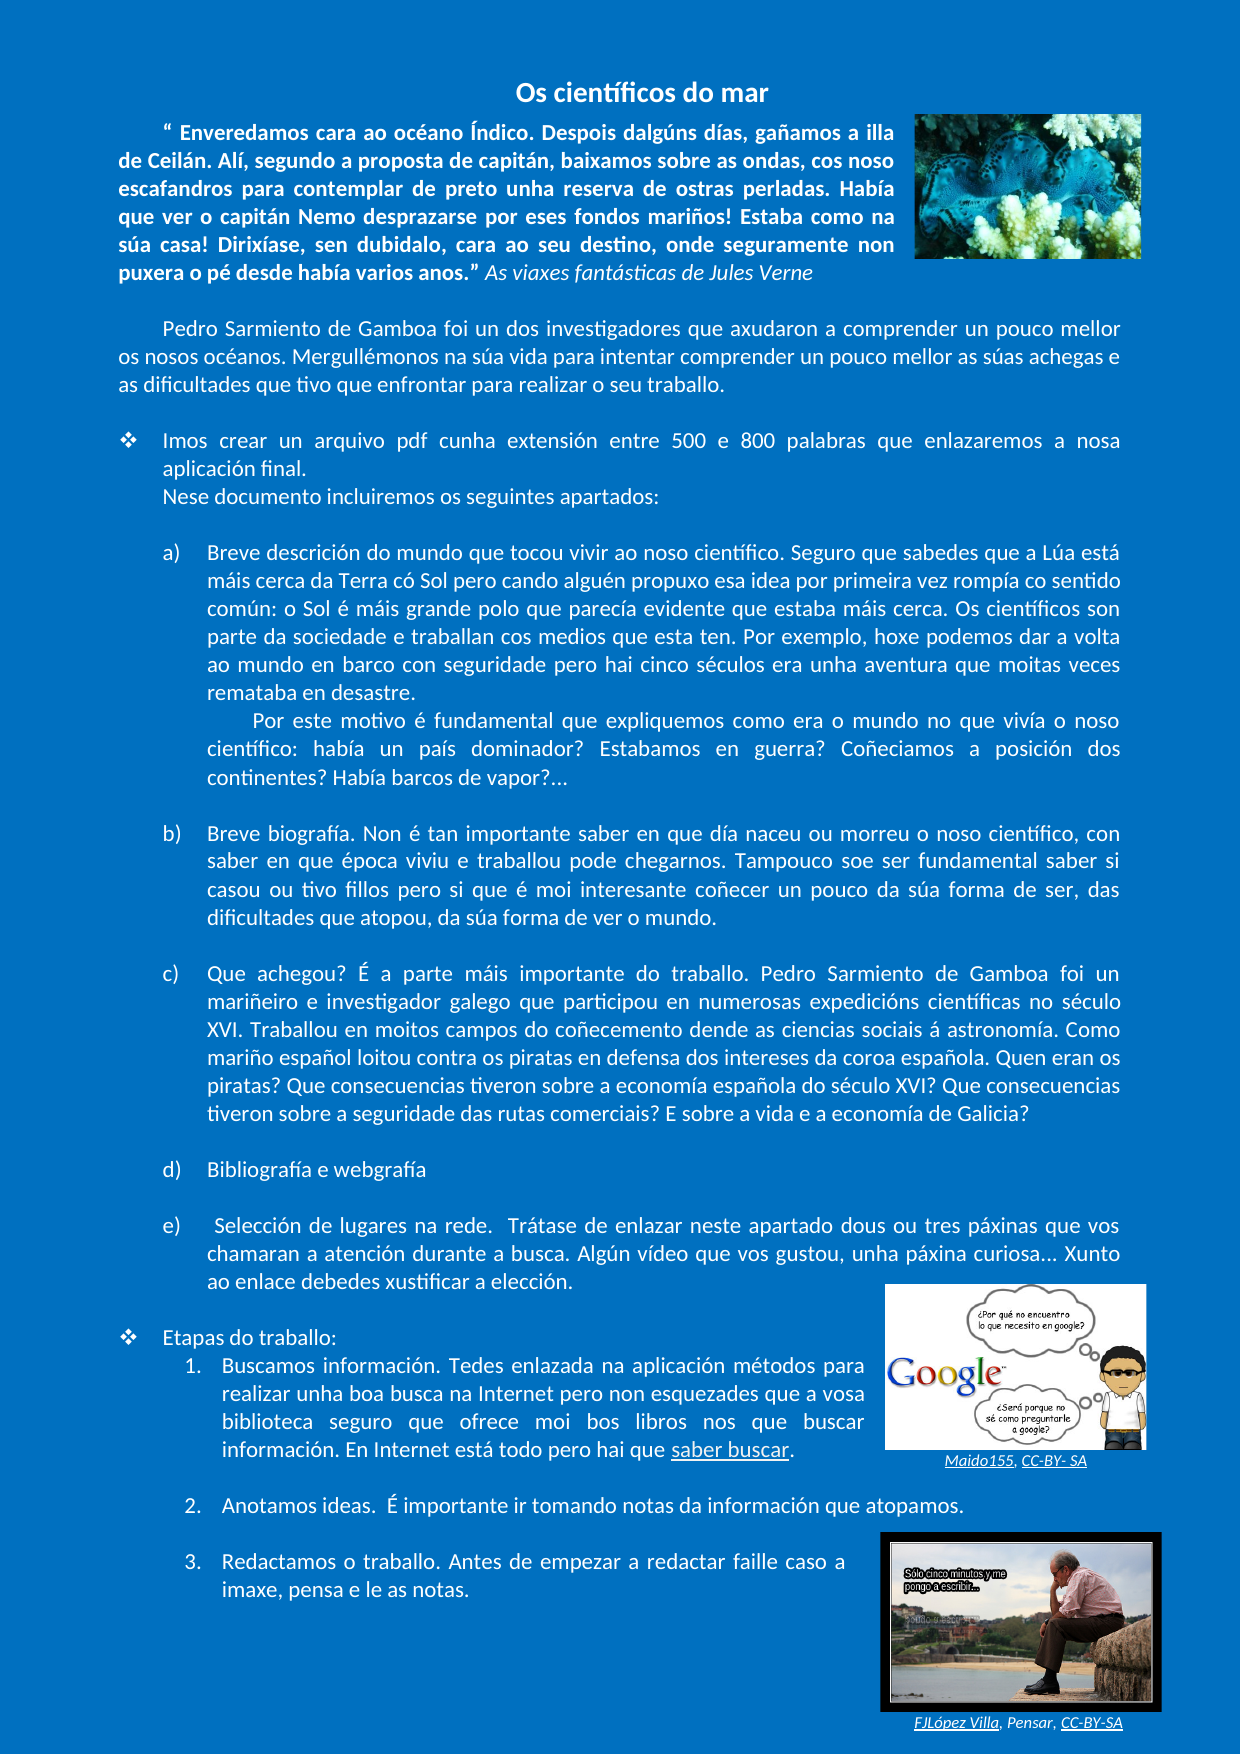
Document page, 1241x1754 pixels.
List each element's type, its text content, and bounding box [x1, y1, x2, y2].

picture [914, 114, 1142, 259]
list Anotamos ideas. É importante ir tomando notas da información que atopamos. [184, 1491, 1063, 1519]
list Breve biografía. Non é tan importante saber en que día naceu ou morreu o noso científico, con saber en que época viviu e traballou pode chegarnos. Tampouco soe ser fundamental saber si casou ou tivo fillos pero si que é moi interesante coñecer un pouco da súa forma de ser, das dificultades que atopou, da súa forma de ver o mundo. [162, 819, 1122, 931]
list Buscamos información. Tedes enlazada na aplicación métodos para realizar unha boa busca na Internet pero non esquezades que a vosa biblioteca seguro que ofrece moi bos libros nos que buscar información. En Internet está todo pero hai que saber buscar. [184, 1351, 1122, 1463]
text Pedro Sarmiento de Gamboa foi un dos investigadores que axudaron a comprender un pouco mellor os nosos océanos. Mergullémonos na súa vida para intentar comprender un pouco mellor as súas achegas e as dificultades que tivo que enfrontar para realizar o seu traballo. [118, 314, 1122, 398]
list Imos crear un arquivo pdf cunha extensión entre 500 e 800 palabras que enlazaremos a nosa aplicación final. [118, 426, 1122, 482]
list Por este motivo é fundamental que expliquemos como era o mundo no que vivía o noso científico: había un país dominador? Estabamos en guerra? Coñeciamos a posición dos continentes? Había barcos de vapor?... [207, 707, 1122, 791]
list Redactamos o traballo. Antes de empezar a redactar faille caso a imaxe, pensa e le as notas. [184, 1547, 880, 1603]
list Breve descrición do mundo que tocou vivir ao noso científico. Seguro que sabedes que a Lúa está máis cerca da Terra có Sol pero cando alguén propuxo esa idea por primeira vez rompía co sentido común: o Sol é máis grande polo que parecía evidente que estaba máis cerca. Os científicos son parte da sociedade e traballan cos medios que esta ten. Por exemplo, hoxe podemos dar a volta ao mundo en barco con seguridade pero hai cinco séculos era unha aventura que moitas veces remataba en desastre. [162, 538, 1122, 707]
picture [885, 1284, 1147, 1450]
list Bibliografía e webgrafía [162, 1155, 1063, 1183]
text “ Enveredamos cara ao océano Índico. Despois dalgúns días, gañamos a illa de Ceilán. Alí, segundo a proposta de capitán, baixamos sobre as ondas, cos noso escafandros para contemplar de preto unha reserva de ostras perladas. Había que ver o capitán Nemo desprazarse por eses fondos mariños! Estaba como na súa casa! Dirixíase, sen dubidalo, cara ao seu destino, onde seguramente non puxera o pé desde había varios anos.” As viaxes fantásticas de Jules Verne [118, 118, 1122, 286]
picture [880, 1532, 1162, 1712]
list Etapas do traballo: [118, 1323, 885, 1351]
list Selección de lugares na rede. Trátase de enlazar neste apartado dous ou tres páxinas que vos chamaran a atención durante a busca. Algún vídeo que vos gustou, unha páxina curiosa... Xunto ao enlace debedes xustificar a elección. [162, 1211, 1122, 1295]
text Nese documento incluiremos os seguintes apartados: [118, 482, 1122, 510]
list Que achegou? É a parte máis importante do traballo. Pedro Sarmiento de Gamboa foi un mariñeiro e investigador galego que participou en numerosas expedicións científicas no século XVI. Traballou en moitos campos do coñecemento dende as ciencias sociais á astronomía. Como mariño español loitou contra os piratas en defensa dos intereses da coroa española. Quen eran os piratas? Que consecuencias tiveron sobre a economía española do século XVI? Que consecuencias tiveron sobre a seguridade das rutas comerciais? E sobre a vida e a economía de Galicia? [162, 959, 1122, 1127]
